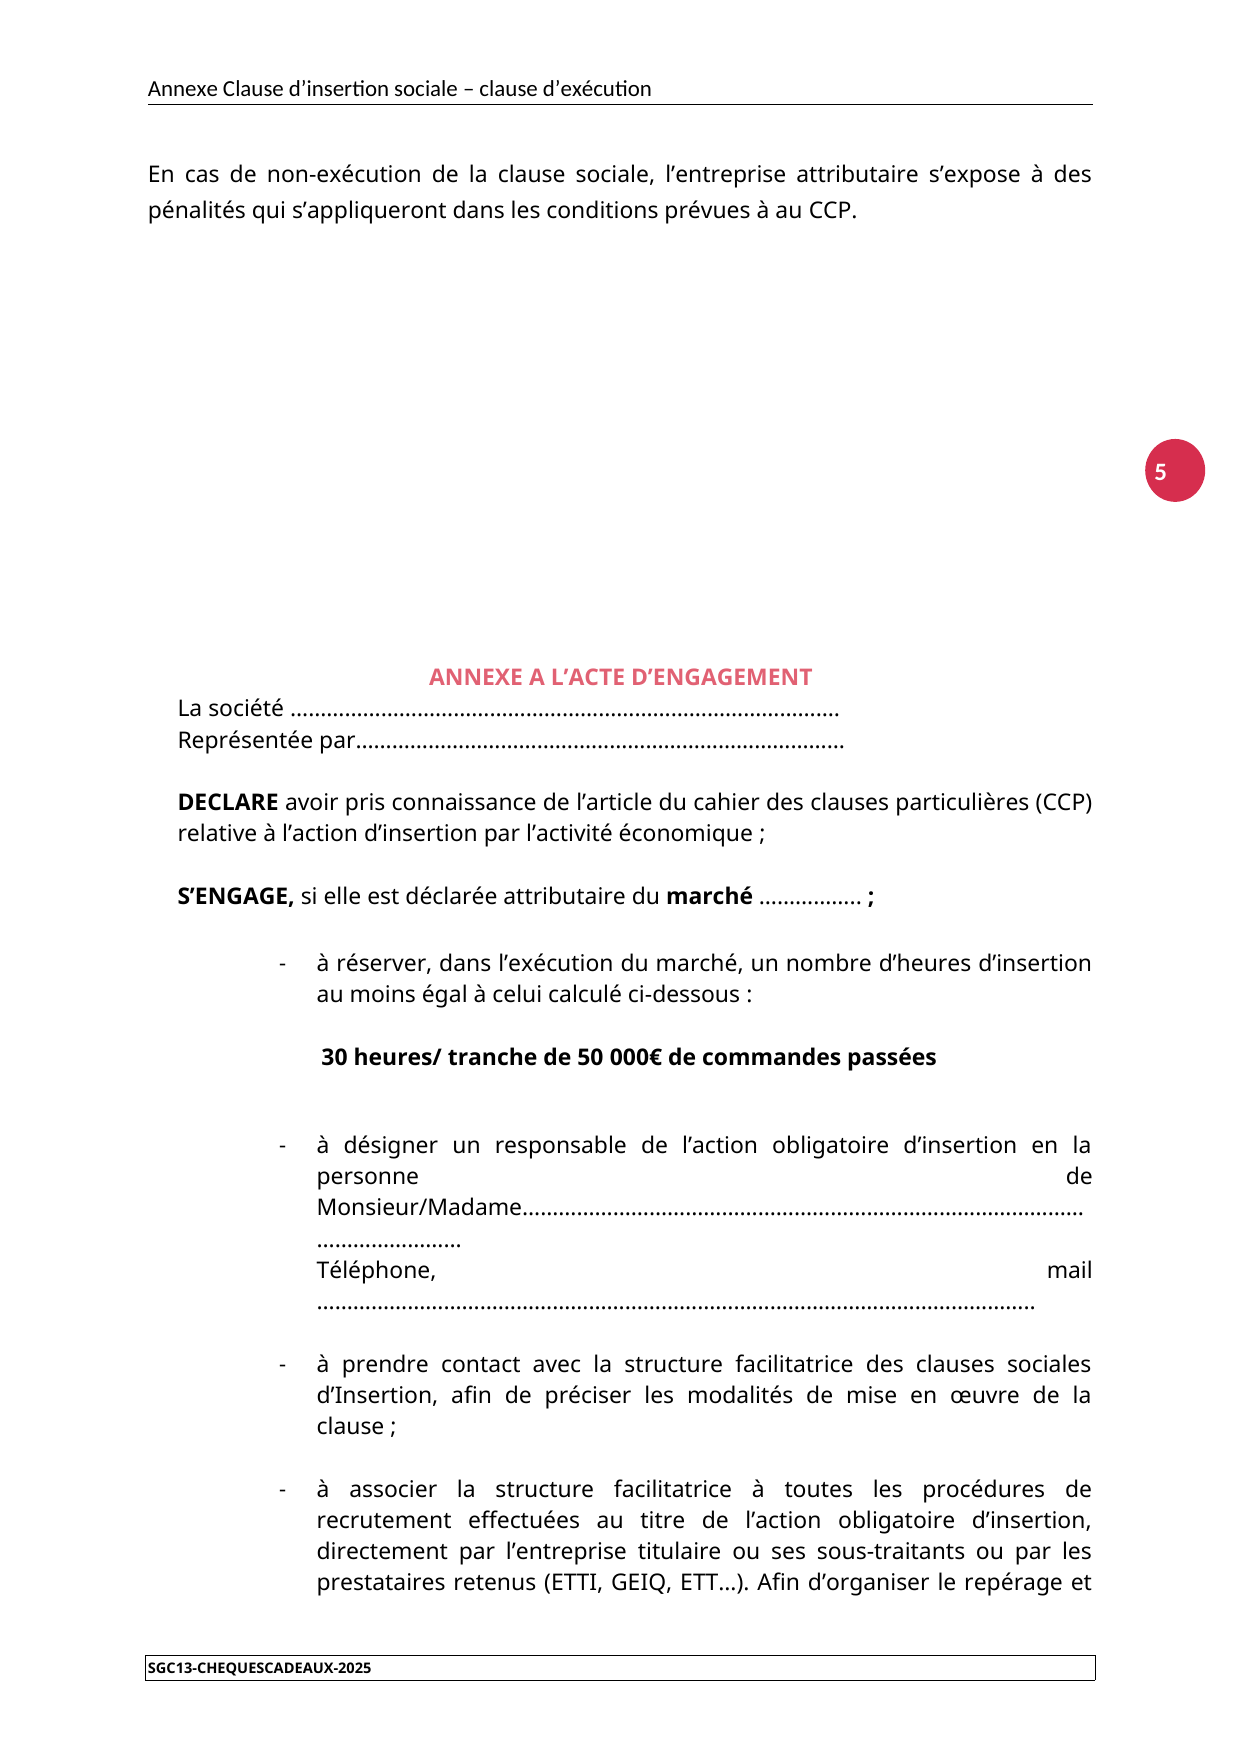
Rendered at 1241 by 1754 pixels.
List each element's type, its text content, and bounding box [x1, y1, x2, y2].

list Téléphone, mail ……………………………………………………………………………………………………….. [316, 1254, 1093, 1316]
text DECLARE avoir pris connaissance de l’article du cahier des clauses particulières (CCP) relative à l’action d’insertion par l’activité économique ; [177, 786, 1093, 848]
text 30 heures/ tranche de 50 000€ de commandes passées [148, 1041, 1093, 1072]
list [279, 1472, 1093, 1597]
text En cas de non-exécution de la clause sociale, l’entreprise attributaire s’expose à des pénalités qui s’appliqueront dans les conditions prévues à au CCP. [148, 158, 1093, 225]
text S’ENGAGE, si elle est déclarée attributaire du marché …………….. ; [177, 880, 1093, 911]
text Représentée par……………………………………………………………………… [177, 723, 1093, 755]
list à réserver, dans l’exécution du marché, un nombre d’heures d’insertion au moins égal à celui calculé ci-dessous : [279, 947, 1093, 1009]
list à désigner un responsable de l’action obligatoire d’insertion en la personne de Monsieur/Madame……………………………………………………………………………………………………… [279, 1129, 1093, 1254]
text ANNEXE A L’ACTE D’ENGAGEMENT [148, 661, 1094, 692]
text La société ………………………………………………………………………………. [177, 692, 1093, 723]
list à prendre contact avec la structure facilitatrice des clauses sociales d’Insertion, afin de préciser les modalités de mise en œuvre de la clause ; [279, 1347, 1093, 1441]
